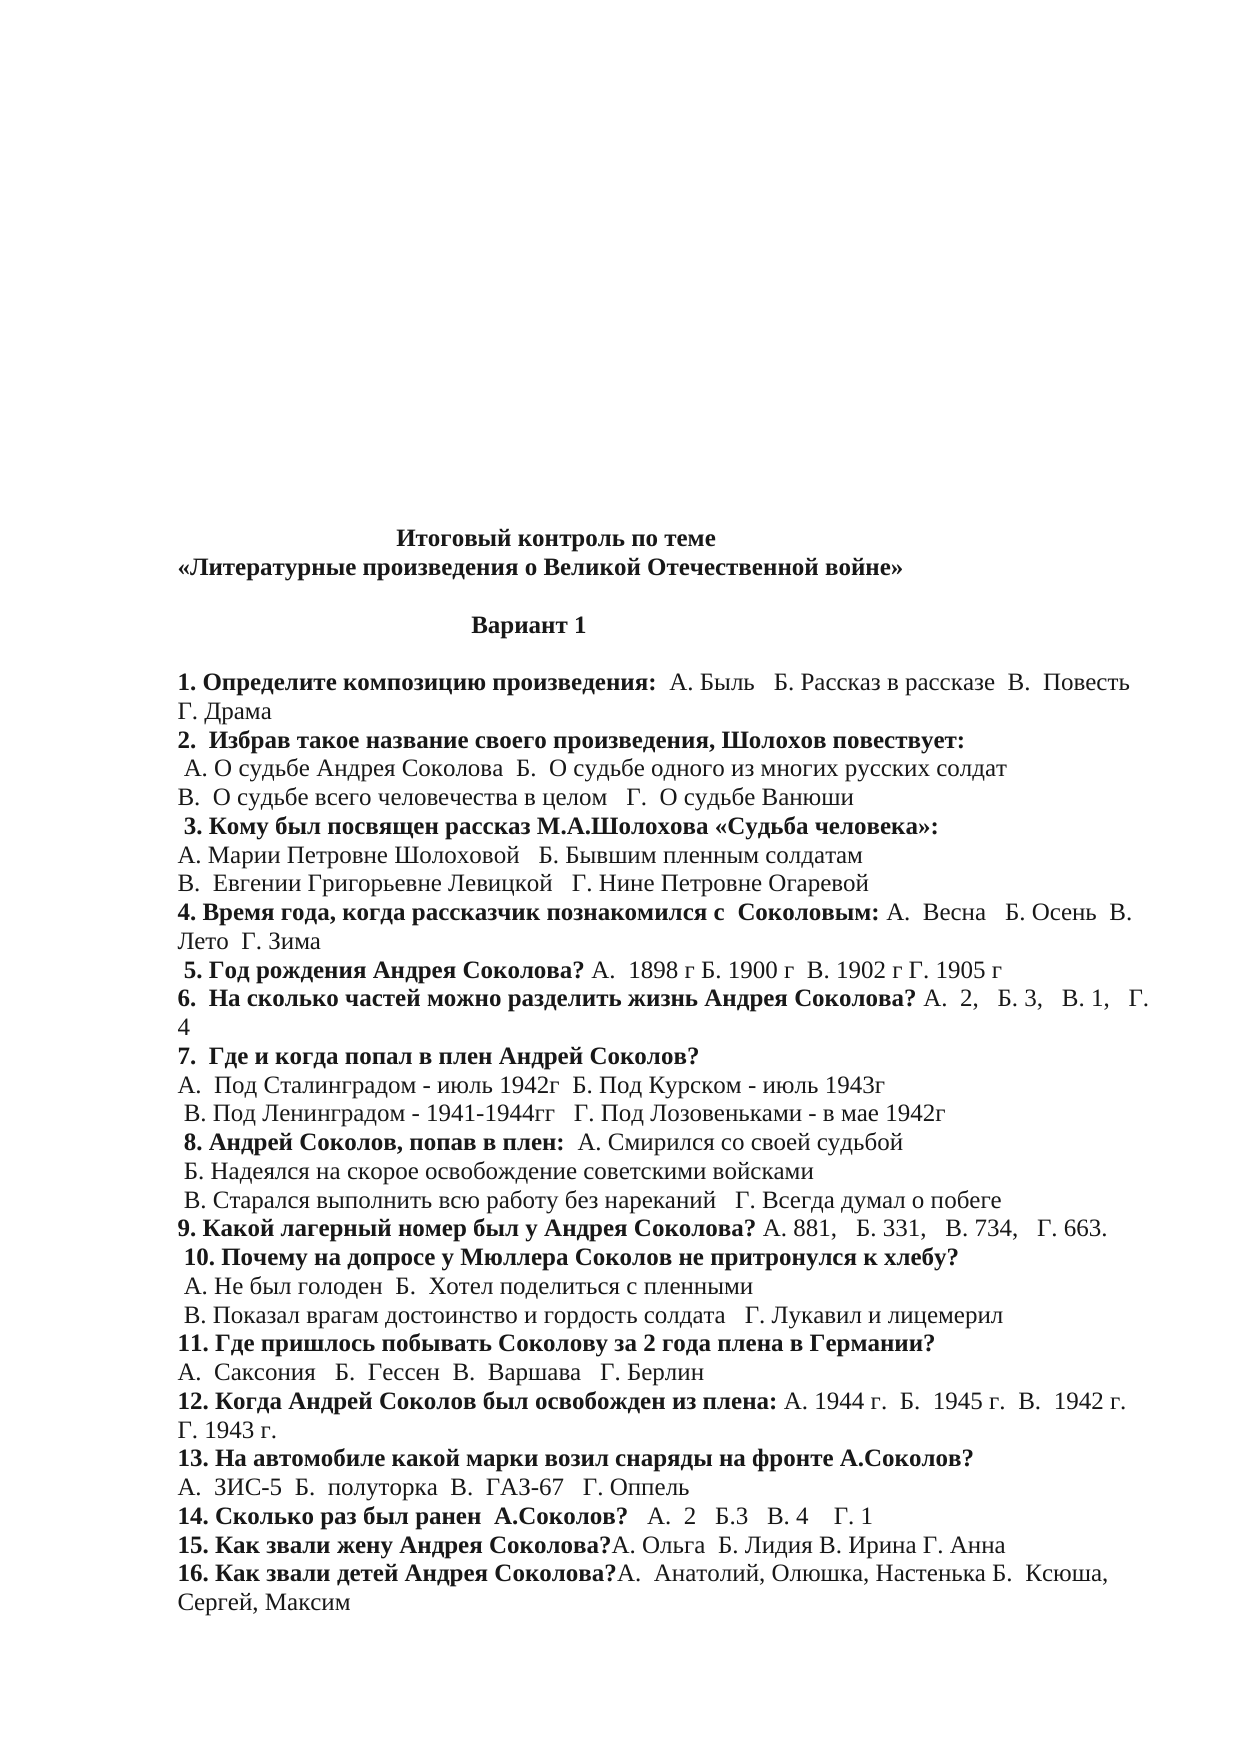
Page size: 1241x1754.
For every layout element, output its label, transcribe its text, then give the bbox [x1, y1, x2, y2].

text 12. Когда Андрей Соколов был освобожден из плена: А. 1944 г. Б. 1945 г. В. 1942 г. Г. 1943 г. [177, 1386, 1152, 1443]
text А. Саксония Б. Гессен В. Варшава Г. Берлин [177, 1357, 1152, 1386]
text В. Показал врагам достоинство и гордость солдата Г. Лукавил и лицемерил [177, 1300, 1152, 1328]
text 7. Где и когда попал в плен Андрей Соколов? [177, 1041, 1152, 1070]
text 16. Как звали детей Андрея Соколова?А. Анатолий, Олюшка, Настенька Б. Ксюша, Сергей, Максим [177, 1558, 1152, 1616]
text 5. Год рождения Андрея Соколова? А. 1898 г Б. 1900 г В. 1902 г Г. 1905 г [177, 955, 1152, 983]
text 6. На сколько частей можно разделить жизнь Андрея Соколова? А. 2, Б. 3, В. 1, Г. 4 [177, 983, 1152, 1041]
text 15. Как звали жену Андрея Соколова?А. Ольга Б. Лидия В. Ирина Г. Анна [177, 1530, 1152, 1558]
text Итоговый контроль по теме [177, 523, 1152, 552]
text 13. На автомобиле какой марки возил снаряды на фронте А.Соколов? [177, 1443, 1152, 1472]
text 8. Андрей Соколов, попав в плен: А. Смирился со своей судьбой [177, 1127, 1152, 1156]
text А. Марии Петровне Шолоховой Б. Бывшим пленным солдатам [177, 840, 1152, 868]
text А. ЗИС-5 Б. полуторка В. ГАЗ-67 Г. Оппель [177, 1472, 1152, 1501]
text 2. Избрав такое название своего произведения, Шолохов повествует: [177, 725, 1152, 753]
text В. Евгении Григорьевне Левицкой Г. Нине Петровне Огаревой [177, 868, 1152, 897]
text 3. Кому был посвящен рассказ М.А.Шолохова «Судьба человека»: [177, 811, 1152, 840]
text 11. Где пришлось побывать Соколову за 2 года плена в Германии? [177, 1328, 1152, 1357]
text А. О судьбе Андрея Соколова Б. О судьбе одного из многих русских солдат [177, 753, 1152, 782]
text А. Под Сталинградом - июль 1942г Б. Под Курском - июль 1943г [177, 1070, 1152, 1098]
text В. Старался выполнить всю работу без нареканий Г. Всегда думал о побеге [177, 1185, 1152, 1213]
text В. О судьбе всего человечества в целом Г. О судьбе Ванюши [177, 782, 1152, 811]
text Вариант 1 [177, 610, 1152, 638]
text 1. Определите композицию произведения: А. Быль Б. Рассказ в рассказе В. Повесть Г. Драма [177, 667, 1152, 725]
text В. Под Ленинградом - 1941-1944гг Г. Под Лозовеньками - в мае 1942г [177, 1098, 1152, 1127]
text 4. Время года, когда рассказчик познакомился с Соколовым: А. Весна Б. Осень В. Лето Г. Зима [177, 897, 1152, 955]
text 9. Какой лагерный номер был у Андрея Соколова? А. 881, Б. 331, В. 734, Г. 663. [177, 1213, 1152, 1242]
text А. Не был голоден Б. Хотел поделиться с пленными [177, 1271, 1152, 1300]
text «Литературные произведения о Великой Отечественной войне» [177, 552, 1152, 581]
text 10. Почему на допросе у Мюллера Соколов не притронулся к хлебу? [177, 1242, 1152, 1271]
text Б. Надеялся на скорое освобождение советскими войсками [177, 1156, 1152, 1185]
text 14. Сколько раз был ранен А.Соколов? А. 2 Б.3 В. 4 Г. 1 [177, 1501, 1152, 1530]
